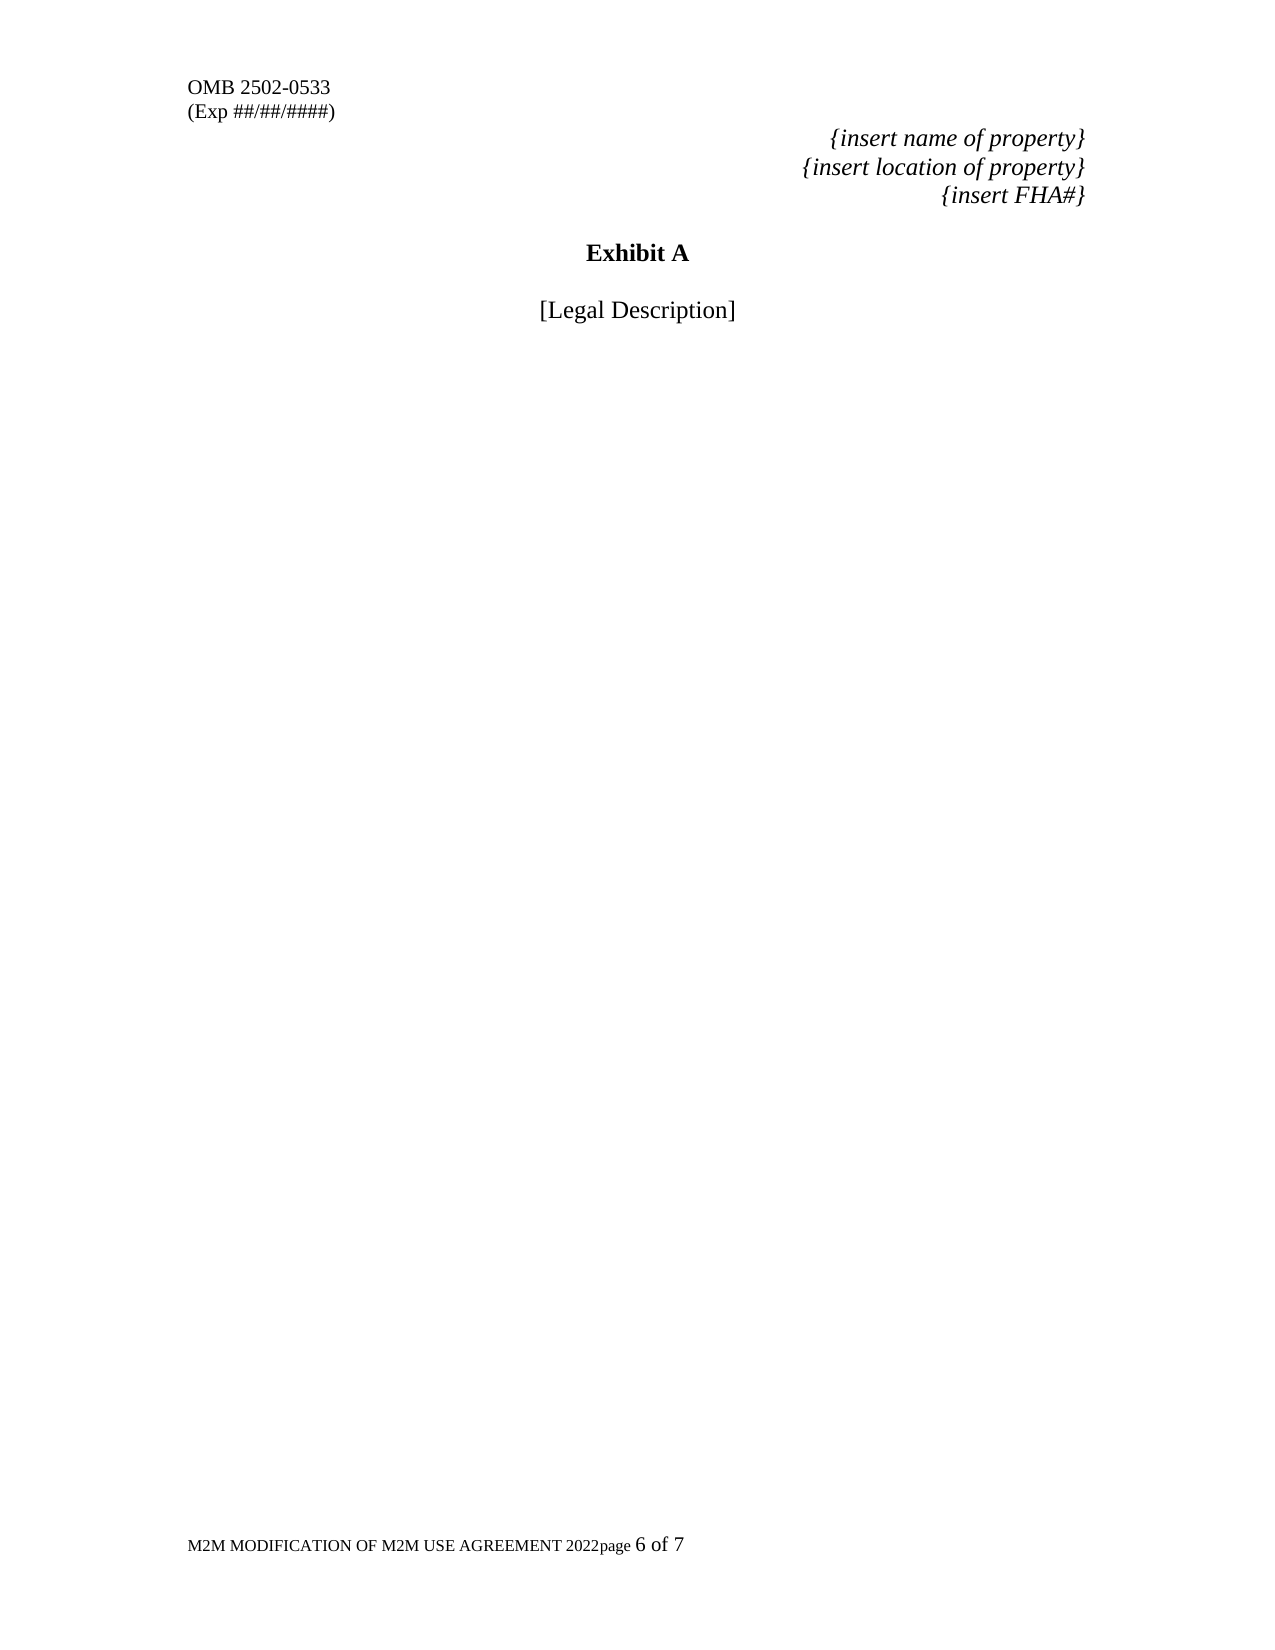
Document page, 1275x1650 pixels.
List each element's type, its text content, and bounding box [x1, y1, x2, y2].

text Exhibit A [187, 238, 1087, 267]
text [Legal Description] [187, 296, 1087, 324]
